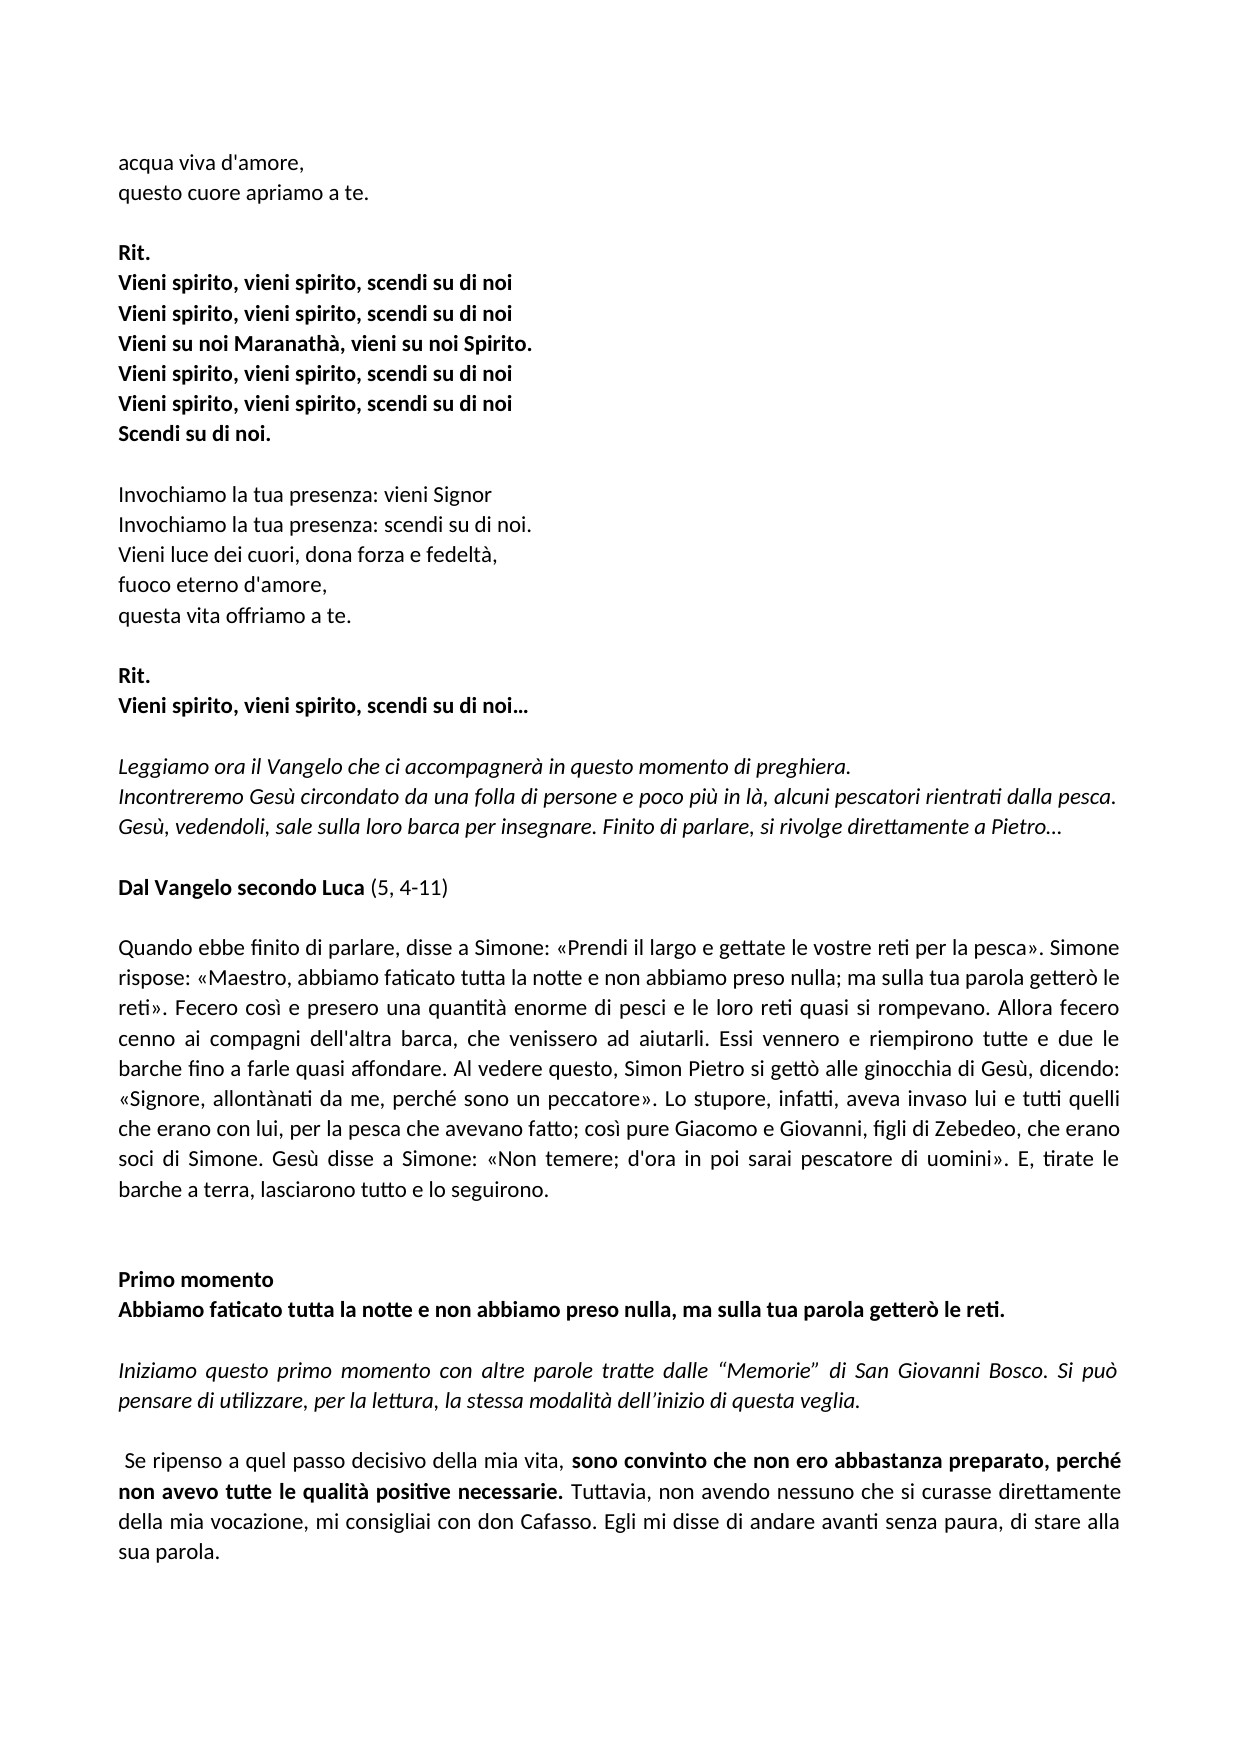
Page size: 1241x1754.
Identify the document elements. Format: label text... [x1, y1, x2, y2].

text Vieni spirito, vieni spirito, scendi su di noi [118, 299, 1122, 327]
text questo cuore apriamo a te. [118, 178, 1122, 206]
text Incontreremo Gesù circondato da una folla di persone e poco più in là, alcuni pescatori rientrati dalla pesca. Gesù, vedendoli, sale sulla loro barca per insegnare. Finito di parlare, si rivolge direttamente a Pietro… [118, 782, 1122, 840]
text Vieni spirito, vieni spirito, scendi su di noi [118, 359, 1122, 387]
text Primo momento [118, 1265, 1122, 1293]
text Vieni spirito, vieni spirito, scendi su di noi [118, 389, 1122, 417]
text Invochiamo la tua presenza: scendi su di noi. [118, 510, 1122, 538]
text Rit. [118, 238, 1122, 266]
text Vieni su noi Maranathà, vieni su noi Spirito. [118, 329, 1122, 357]
text Vieni spirito, vieni spirito, scendi su di noi [118, 268, 1122, 296]
text Quando ebbe finito di parlare, disse a Simone: «Prendi il largo e gettate le vostre reti per la pesca». Simone rispose: «Maestro, abbiamo faticato tutta la notte e non abbiamo preso nulla; ma sulla tua parola getterò le reti». Fecero così e presero una quantità enorme di pesci e le loro reti quasi si rompevano. Allora fecero cenno ai compagni dell'altra barca, che venissero ad aiutarli. Essi vennero e riempirono tutte e due le barche fino a farle quasi affondare. Al vedere questo, Simon Pietro si gettò alle ginocchia di Gesù, dicendo: «Signore, allontànati da me, perché sono un peccatore». Lo stupore, infatti, aveva invaso lui e tutti quelli che erano con lui, per la pesca che avevano fatto; così pure Giacomo e Giovanni, figli di Zebedeo, che erano soci di Simone. Gesù disse a Simone: «Non temere; d'ora in poi sarai pescatore di uomini». E, tirate le barche a terra, lasciarono tutto e lo seguirono. [118, 933, 1122, 1203]
text Invochiamo la tua presenza: vieni Signor [118, 480, 1122, 508]
text acqua viva d'amore, [118, 148, 1122, 176]
text questa vita offriamo a te. [118, 601, 1122, 629]
text Rit. [118, 661, 1122, 689]
text Leggiamo ora il Vangelo che ci accompagnerà in questo momento di preghiera. [118, 752, 1122, 780]
text Se ripenso a quel passo decisivo della mia vita, sono convinto che non ero abbastanza preparato, perché non avevo tutte le qualità positive necessarie. Tuttavia, non avendo nessuno che si curasse direttamente della mia vocazione, mi consigliai con don Cafasso. Egli mi disse di andare avanti senza paura, di stare alla sua parola. [118, 1447, 1122, 1565]
text Dal Vangelo secondo Luca (5, 4-11) [118, 873, 1122, 901]
text Iniziamo questo primo momento con altre parole tratte dalle “Memorie” di San Giovanni Bosco. Si può pensare di utilizzare, per la lettura, la stessa modalità dell’inizio di questa veglia. [118, 1356, 1122, 1414]
text Scendi su di noi. [118, 419, 1122, 447]
text Vieni spirito, vieni spirito, scendi su di noi… [118, 691, 1122, 719]
text fuoco eterno d'amore, [118, 571, 1122, 598]
text Abbiamo faticato tutta la notte e non abbiamo preso nulla, ma sulla tua parola getterò le reti. [118, 1296, 1122, 1323]
text Vieni luce dei cuori, dona forza e fedeltà, [118, 540, 1122, 568]
